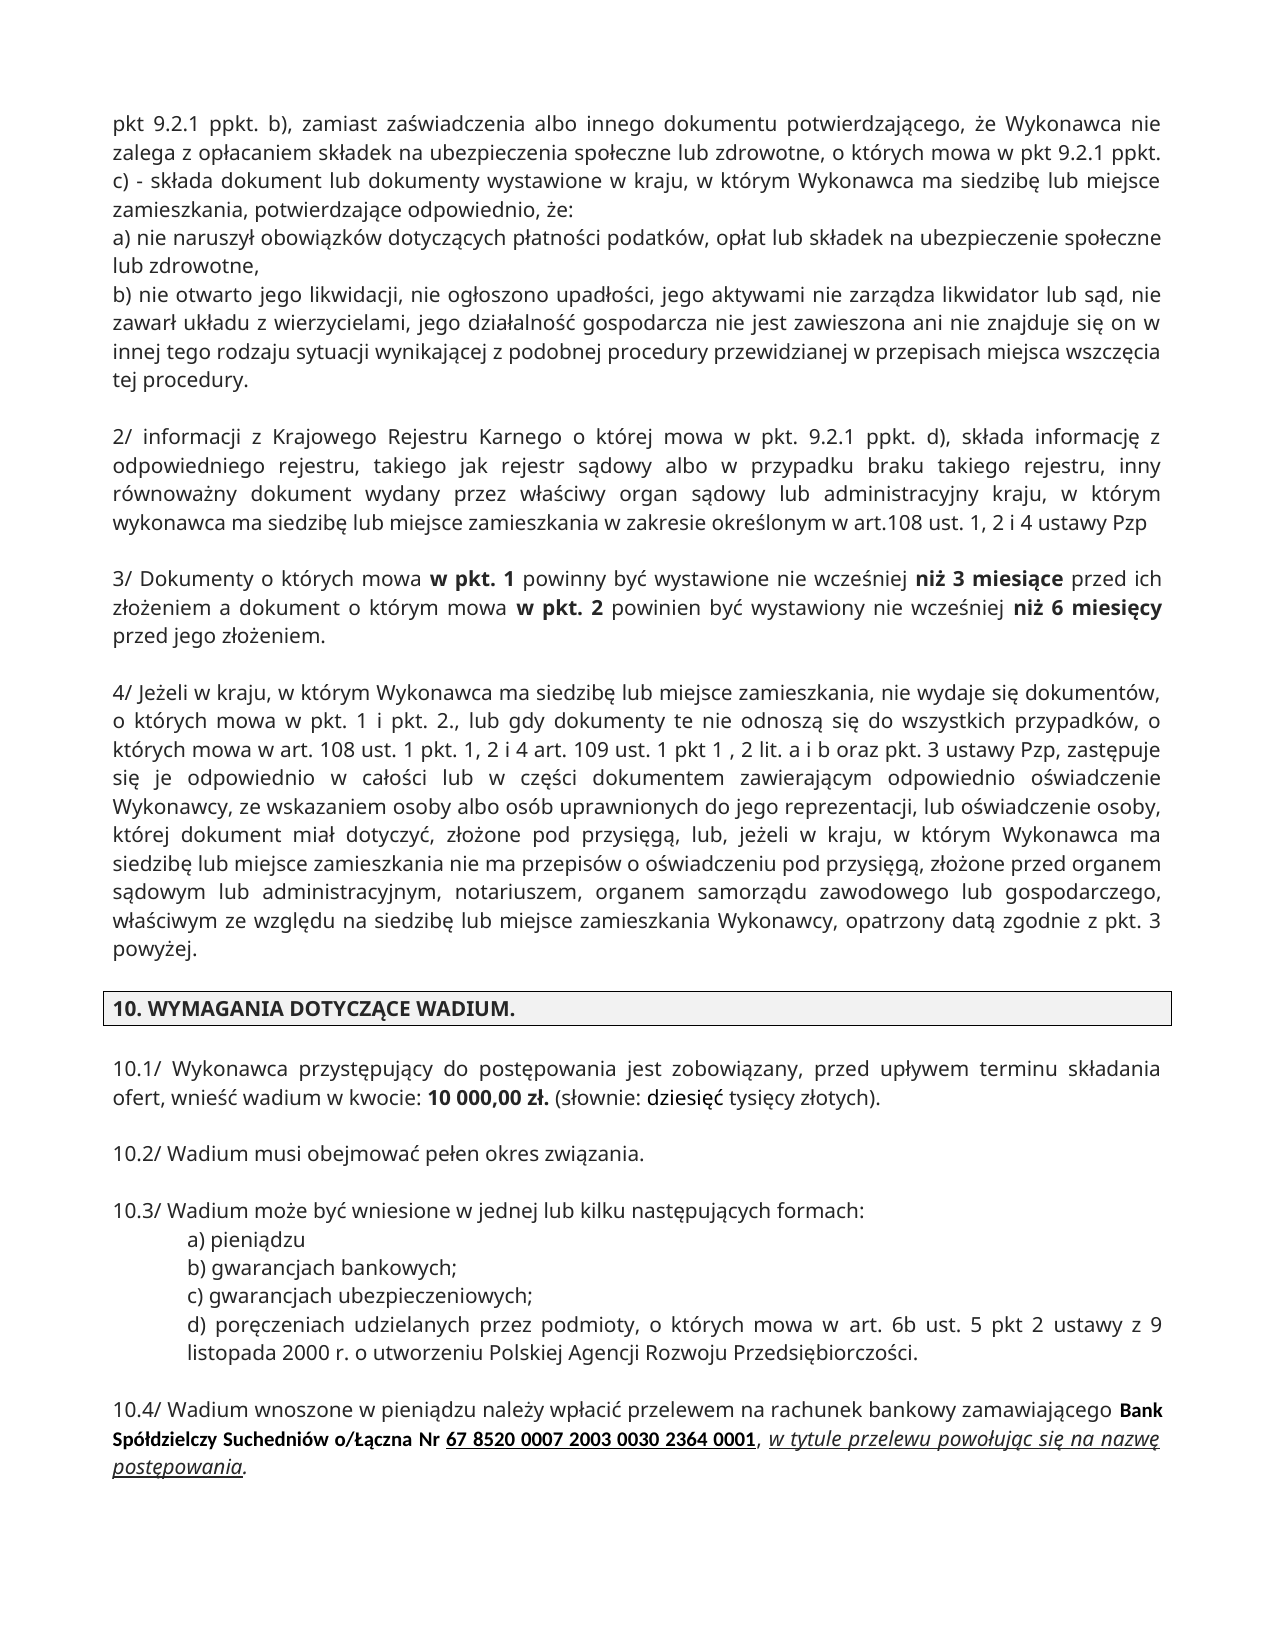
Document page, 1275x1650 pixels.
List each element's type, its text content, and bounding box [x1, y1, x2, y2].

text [112, 109, 1162, 223]
text 10.2/ Wadium musi obejmować pełen okres związania. [112, 1139, 1162, 1168]
text d) poręczeniach udzielanych przez podmioty, o których mowa w art. 6b ust. 5 pkt 2 ustawy z 9 listopada 2000 r. o utworzeniu Polskiej Agencji Rozwoju Przedsiębiorczości. [187, 1310, 1162, 1367]
text 10.4/ Wadium wnoszone w pieniądzu należy wpłacić przelewem na rachunek bankowy zamawiającego Bank Spółdzielczy Suchedniów o/Łączna Nr 67 8520 0007 2003 0030 2364 0001, w tytule przelewu powołując się na nazwę postępowania. [112, 1395, 1162, 1481]
text c) gwarancjach ubezpieczeniowych; [187, 1282, 1162, 1310]
text 3/ Dokumenty o których mowa w pkt. 1 powinny być wystawione nie wcześniej niż 3 miesiące przed ich złożeniem a dokument o którym mowa w pkt. 2 powinien być wystawiony nie wcześniej niż 6 miesięcy przed jego złożeniem. [112, 564, 1162, 650]
text a) nie naruszył obowiązków dotyczących płatności podatków, opłat lub składek na ubezpieczenie społeczne lub zdrowotne, [112, 223, 1162, 280]
text a) pieniądzu [187, 1225, 1162, 1253]
text 10.1/ Wykonawca przystępujący do postępowania jest zobowiązany, przed upływem terminu składania ofert, wnieść wadium w kwocie: 10 000,00 zł. (słownie: dziesięć tysięcy złotych). [112, 1054, 1162, 1111]
text b) gwarancjach bankowych; [187, 1253, 1162, 1282]
text 2/ informacji z Krajowego Rejestru Karnego o której mowa w pkt. 9.2.1 ppkt. d), składa informację z odpowiedniego rejestru, takiego jak rejestr sądowy albo w przypadku braku takiego rejestru, inny równoważny dokument wydany przez właściwy organ sądowy lub administracyjny kraju, w którym wykonawca ma siedzibę lub miejsce zamieszkania w zakresie określonym w art.108 ust. 1, 2 i 4 ustawy Pzp [112, 422, 1162, 536]
text 10.3/ Wadium może być wniesione w jednej lub kilku następujących formach: [112, 1196, 1162, 1225]
text 10. WYMAGANIA DOTYCZĄCE WADIUM. [104, 992, 1171, 1025]
text 4/ Jeżeli w kraju, w którym Wykonawca ma siedzibę lub miejsce zamieszkania, nie wydaje się dokumentów, o których mowa w pkt. 1 i pkt. 2., lub gdy dokumenty te nie odnoszą się do wszystkich przypadków, o których mowa w art. 108 ust. 1 pkt. 1, 2 i 4 art. 109 ust. 1 pkt 1 , 2 lit. a i b oraz pkt. 3 ustawy Pzp, zastępuje się je odpowiednio w całości lub w części dokumentem zawierającym odpowiednio oświadczenie Wykonawcy, ze wskazaniem osoby albo osób uprawnionych do jego reprezentacji, lub oświadczenie osoby, której dokument miał dotyczyć, złożone pod przysięgą, lub, jeżeli w kraju, w którym Wykonawca ma siedzibę lub miejsce zamieszkania nie ma przepisów o oświadczeniu pod przysięgą, złożone przed organem sądowym lub administracyjnym, notariuszem, organem samorządu zawodowego lub gospodarczego, właściwym ze względu na siedzibę lub miejsce zamieszkania Wykonawcy, opatrzony datą zgodnie z pkt. 3 powyżej. [112, 678, 1162, 963]
text b) nie otwarto jego likwidacji, nie ogłoszono upadłości, jego aktywami nie zarządza likwidator lub sąd, nie zawarł układu z wierzycielami, jego działalność gospodarcza nie jest zawieszona ani nie znajduje się on w innej tego rodzaju sytuacji wynikającej z podobnej procedury przewidzianej w przepisach miejsca wszczęcia tej procedury. [112, 280, 1162, 394]
